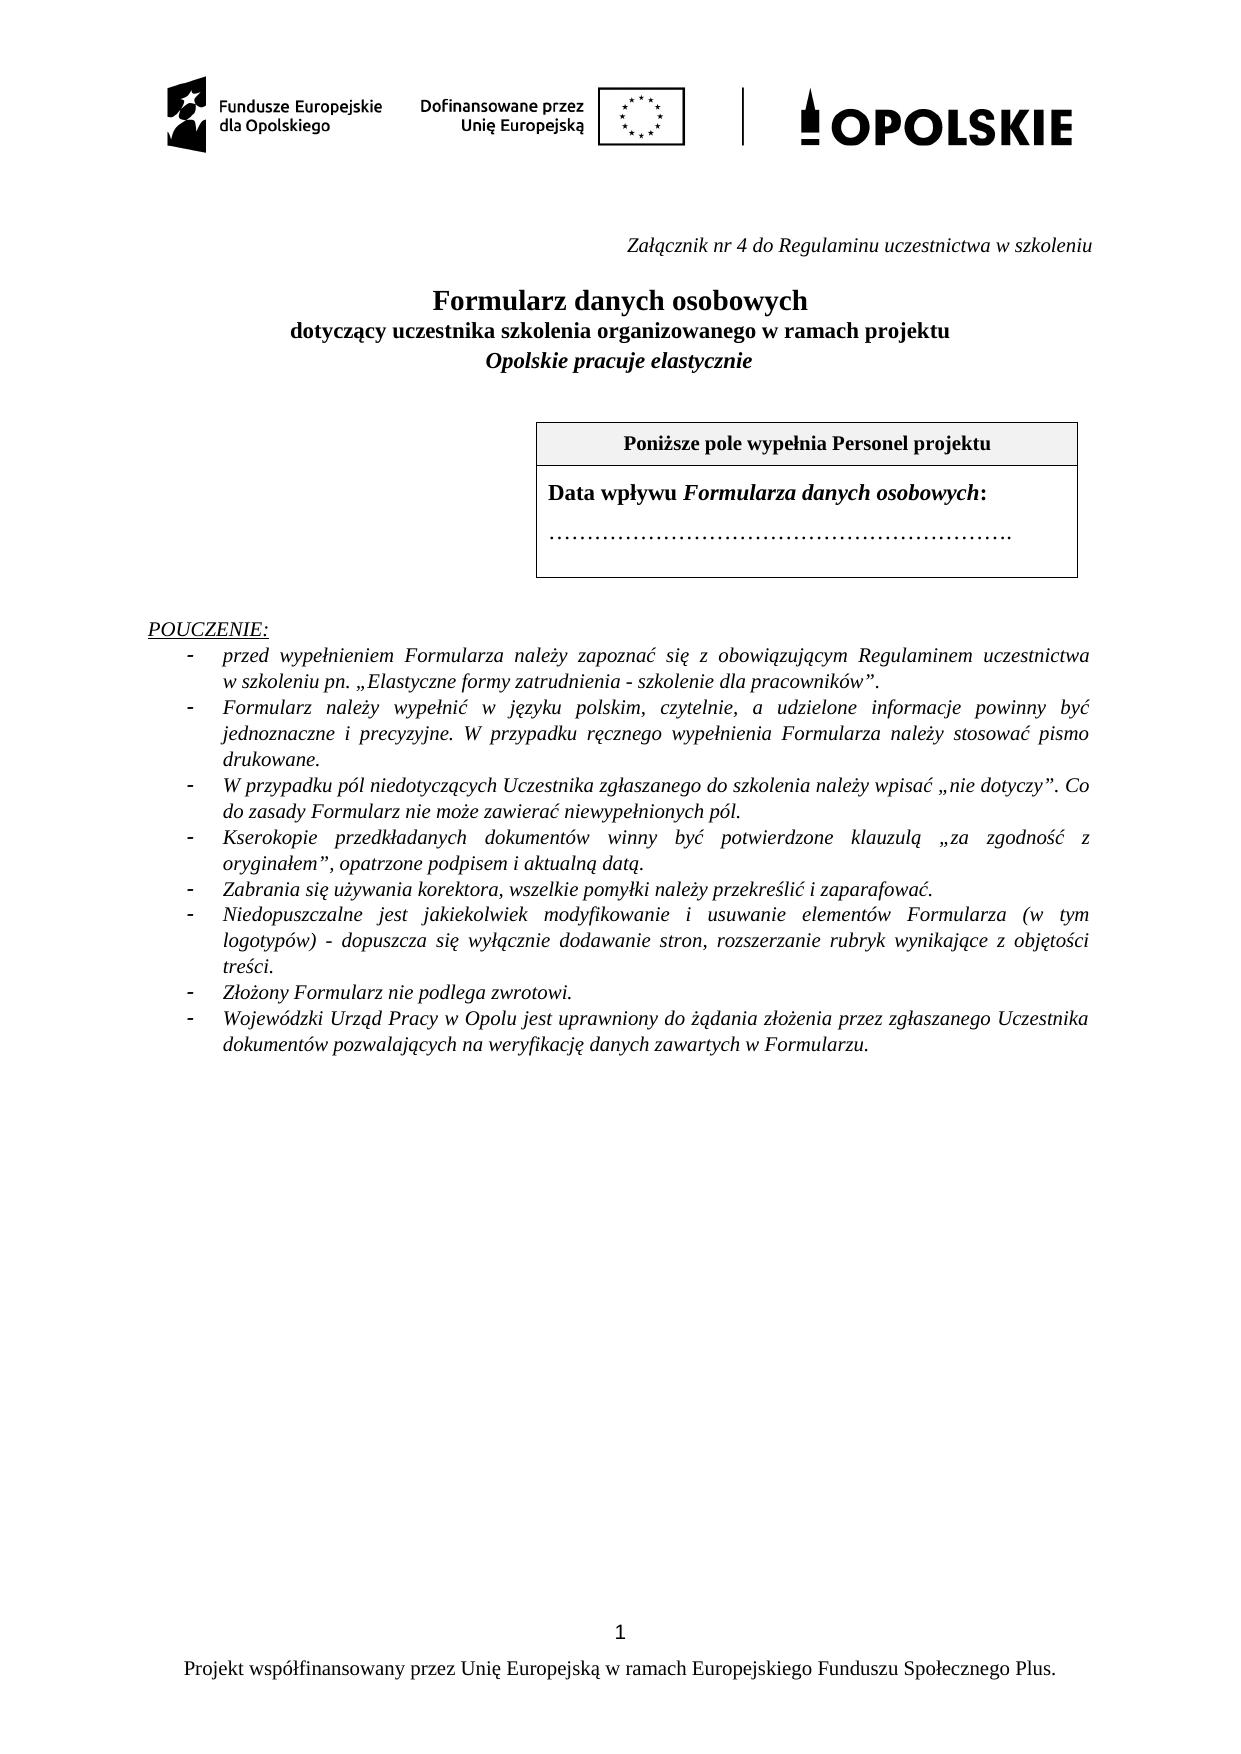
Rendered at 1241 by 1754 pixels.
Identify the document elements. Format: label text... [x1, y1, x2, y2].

table_cell Data wpływu Formularza danych osobowych: ……………………………………………………. [537, 466, 1077, 577]
list Kserokopie przedkładanych dokumentów winny być potwierdzone klauzulą „za zgodność z oryginałem”, opatrzone podpisem i aktualną datą. [185, 824, 1092, 874]
list W przypadku pól niedotyczących Uczestnika zgłaszanego do szkolenia należy wpisać „nie dotyczy”. Co do zasady Formularz nie może zawierać niewypełnionych pól. [185, 773, 1092, 823]
text Formularz danych osobowych [148, 283, 1092, 317]
list Wojewódzki Urząd Pracy w Opolu jest uprawniony do żądania złożenia przez zgłaszanego Uczestnika dokumentów pozwalających na weryfikację danych zawartych w Formularzu. [185, 1006, 1092, 1056]
list przed wypełnieniem Formularza należy zapoznać się z obowiązującym Regulaminem uczestnictwa w szkoleniu pn. „Elastyczne formy zatrudnienia - szkolenie dla pracowników”. [185, 643, 1092, 693]
picture [148, 53, 1092, 177]
text Załącznik nr 4 do Regulaminu uczestnictwa w szkoleniu [148, 233, 1092, 257]
list Złożony Formularz nie podlega zwrotowi. [185, 980, 1092, 1004]
list Formularz należy wypełnić w języku polskim, czytelnie, a udzielone informacje powinny być jednoznaczne i precyzyjne. W przypadku ręcznego wypełnienia Formularza należy stosować pismo drukowane. [185, 695, 1092, 771]
text Opolskie pracuje elastycznie [148, 347, 1092, 374]
list Niedopuszczalne jest jakiekolwiek modyfikowanie i usuwanie elementów Formularza (w tym logotypów) - dopuszcza się wyłącznie dodawanie stron, rozszerzanie rubryk wynikające z objętości treści. [185, 902, 1092, 978]
list Zabrania się używania korektora, wszelkie pomyłki należy przekreślić i zaparafować. [185, 876, 1092, 901]
text POUCZENIE: [148, 617, 1092, 641]
text dotyczący uczestnika szkolenia organizowanego w ramach projektu [148, 317, 1092, 343]
table_header Poniższe pole wypełnia Personel projektu [537, 423, 1077, 465]
